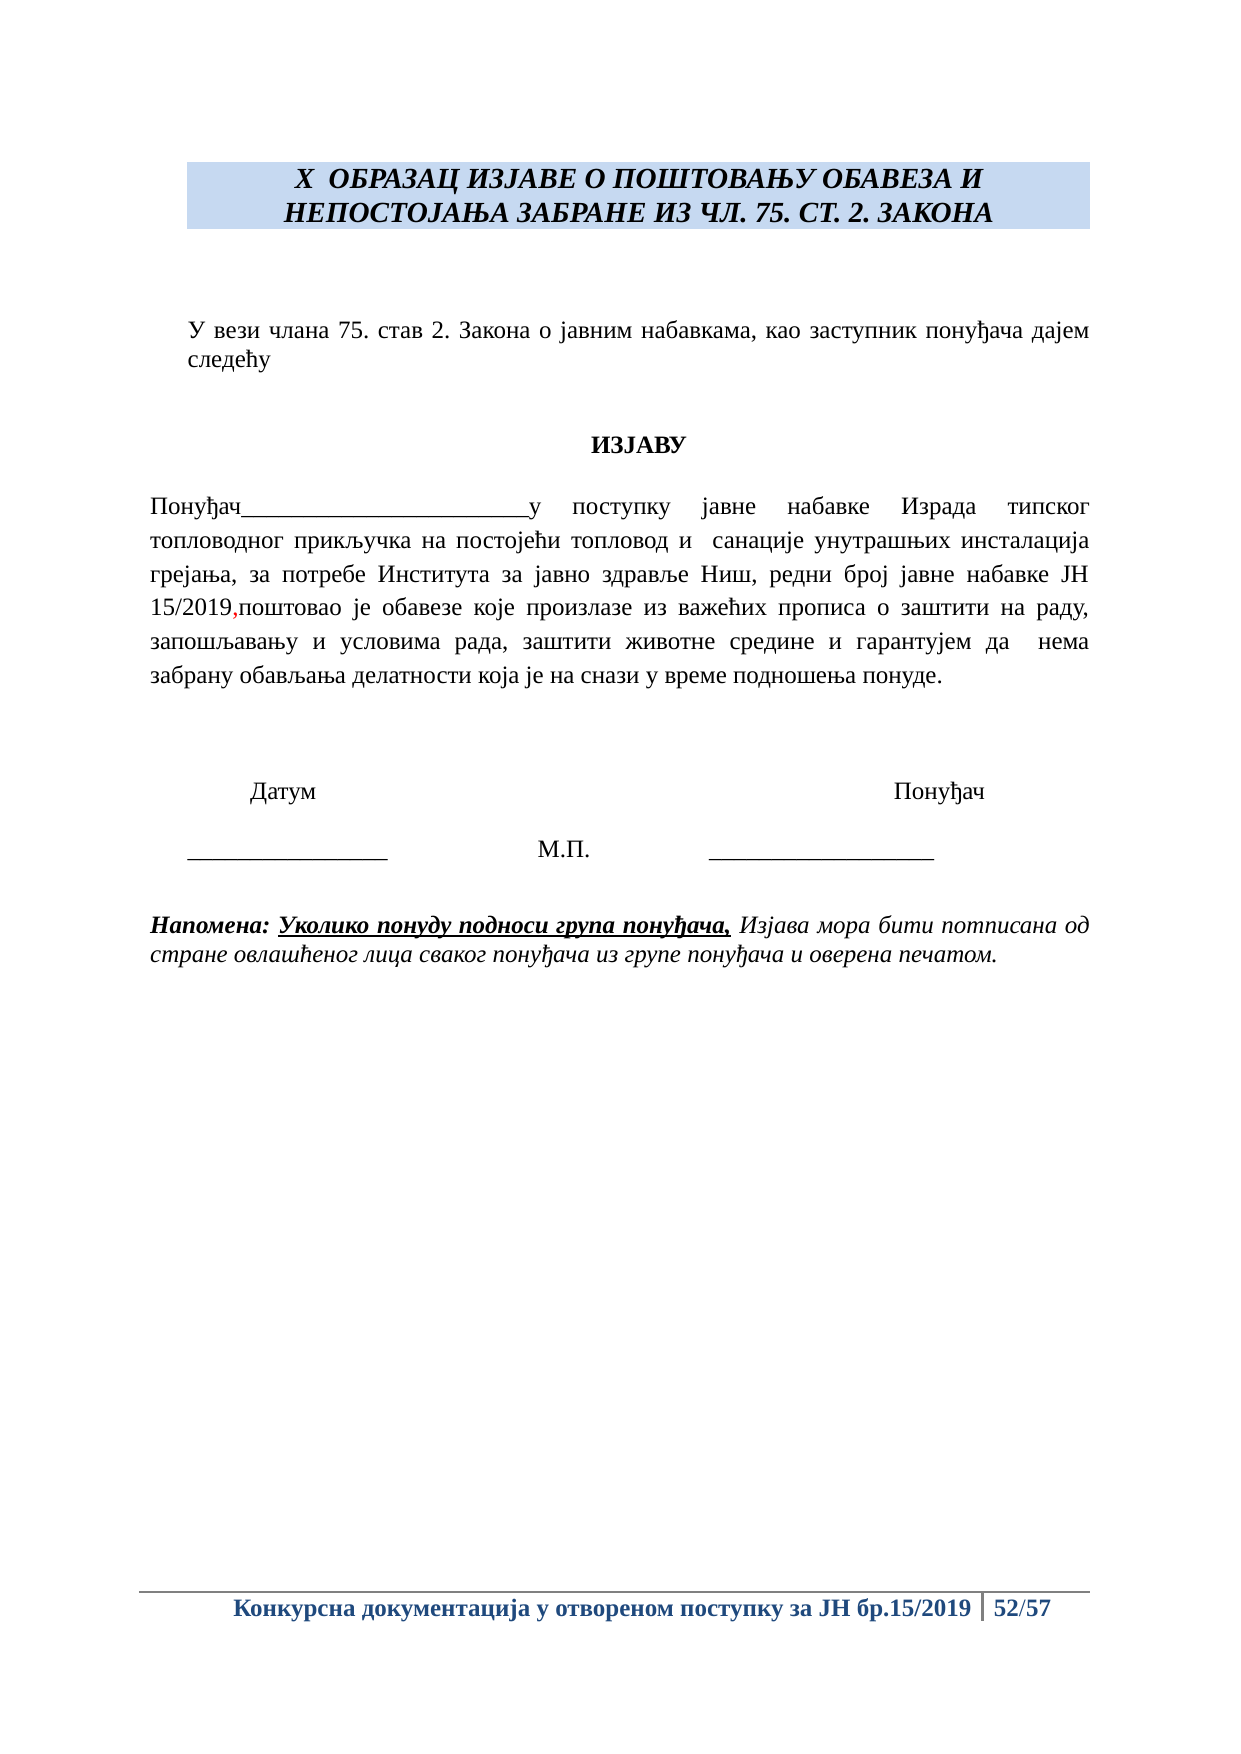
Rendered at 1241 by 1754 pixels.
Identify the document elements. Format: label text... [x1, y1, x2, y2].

text ________________ М.П. __________________ [187, 834, 1090, 862]
list X ОБРАЗАЦ ИЗЈАВЕ О ПОШТОВАЊУ ОБАВЕЗА И НЕПОСТОЈАЊА ЗАБРАНЕ ИЗ ЧЛ. 75. СТ. 2. ЗАКОНА [187, 162, 1090, 229]
text Понуђач_______________________у поступку јавне набавке Израда типског топловодног прикључка на постојећи топловод и санације унутрашњих инсталација грејања, за потребе Института за јавно здравље Ниш, редни број јавне набавке ЈН 15/2019,поштовао је обавезе које произлазе из важећих прописа о заштити на раду, запошљавању и условима рада, заштити животне средине и гарантујем да нема забрану обављања делатности која је на снази у време подношења понуде. [150, 487, 1090, 690]
text У вези члана 75. став 2. Закона о јавним набавкама, као заступник понуђача дајем следећу [187, 315, 1090, 372]
text Датум Понуђач [187, 776, 1090, 805]
text Напомена: Уколико понуду подноси група понуђача, Изјава мора бити потписана од стране овлашћеног лица сваког понуђача из групе понуђача и оверена печатом. [150, 910, 1090, 968]
text ИЗЈАВУ [187, 430, 1090, 459]
